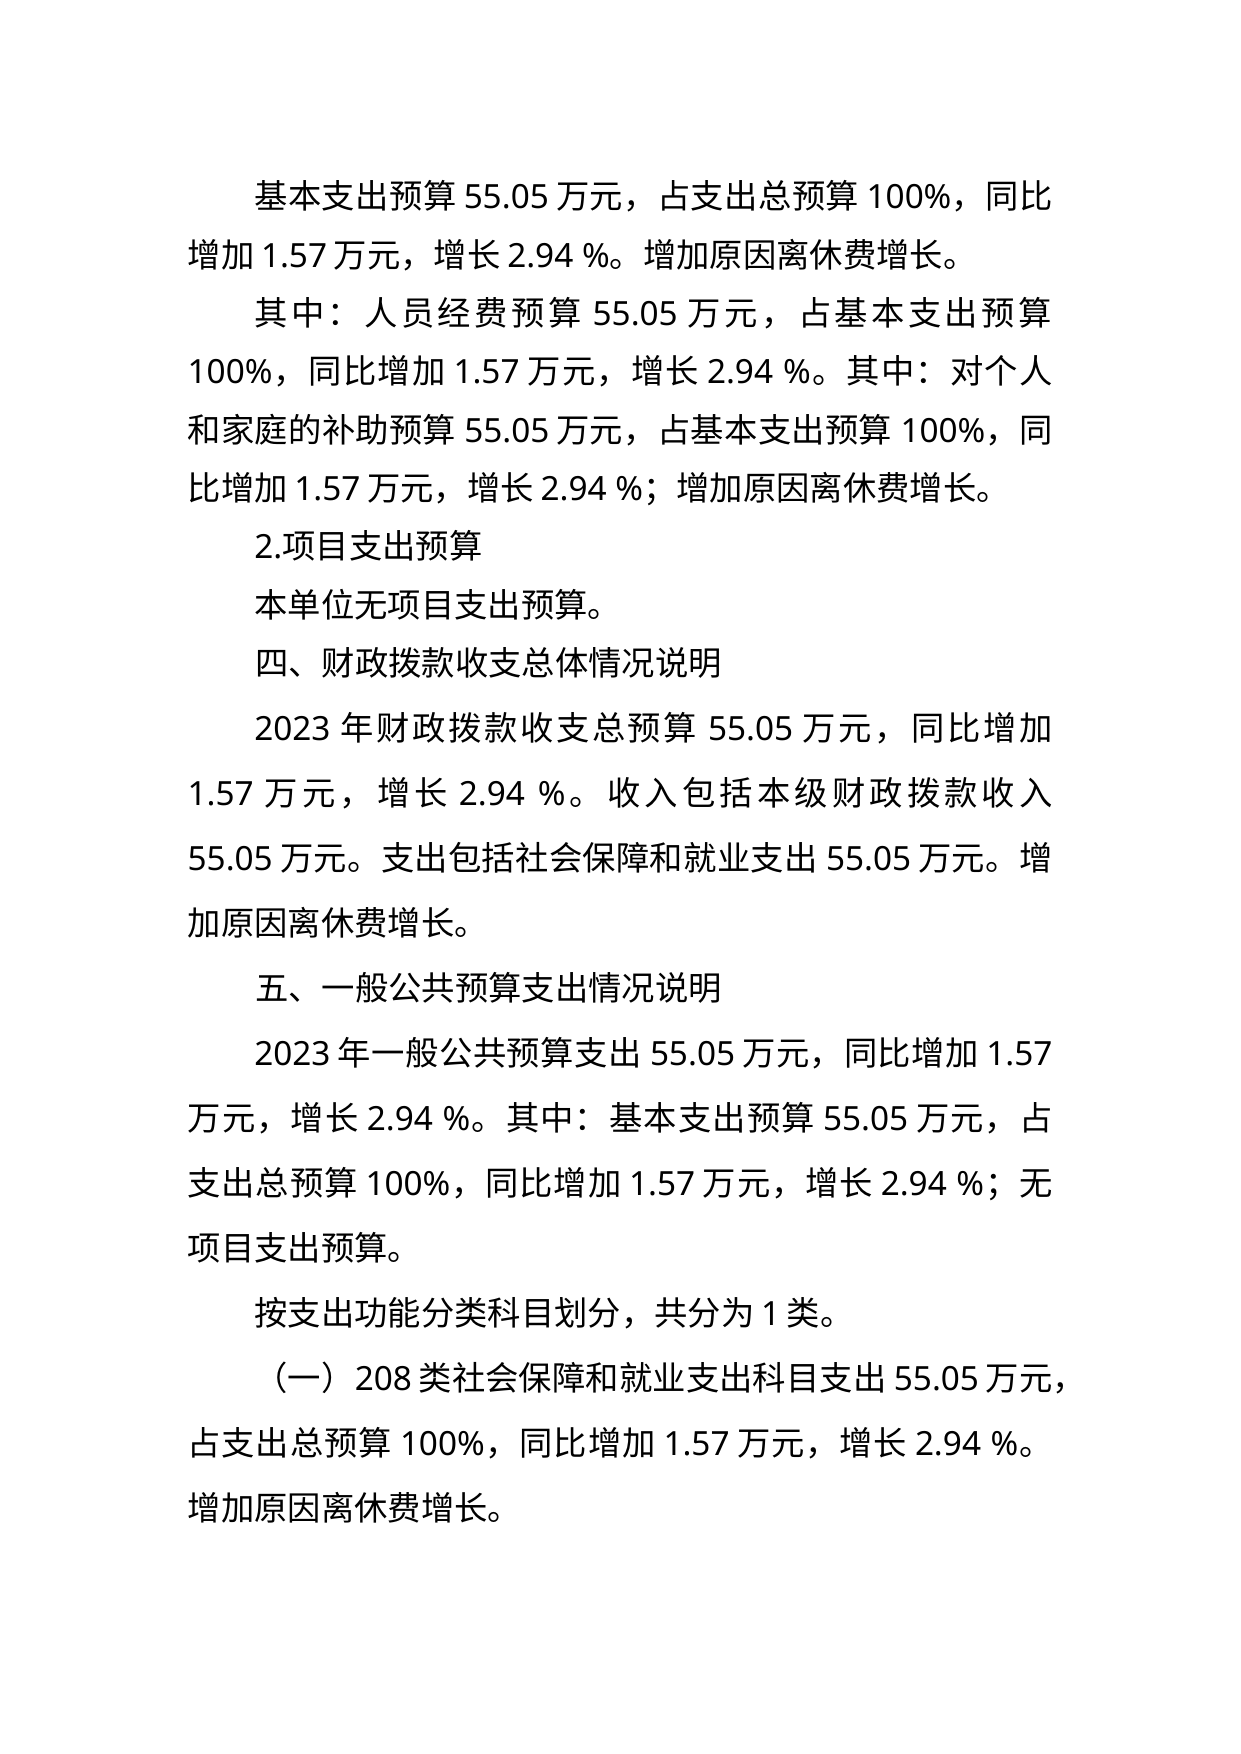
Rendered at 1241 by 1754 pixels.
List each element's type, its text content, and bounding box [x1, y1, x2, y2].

text 本单位无项目支出预算。 [187, 570, 1053, 629]
text 2.项目支出预算 [187, 512, 1053, 570]
text 2023年一般公共预算支出55.05万元，同比增加1.57万元，增长2.94 %。其中：基本支出预算55.05万元，占支出总预算100%，同比增加1.57万元，增长2.94 %；无项目支出预算。 [187, 1019, 1053, 1279]
text 基本支出预算55.05万元，占支出总预算100%，同比增加1.57万元，增长2.94 %。增加原因离休费增长。 [187, 162, 1053, 279]
text 其中：人员经费预算55.05万元，占基本支出预算100%，同比增加1.57万元，增长2.94 %。其中：对个人和家庭的补助预算55.05万元，占基本支出预算100%，同比增加1.57万元，增长2.94 %；增加原因离休费增长。 [187, 279, 1053, 512]
text 按支出功能分类科目划分，共分为1类。 [187, 1279, 1053, 1344]
text 五、一般公共预算支出情况说明 [187, 954, 1053, 1019]
text （一）208类社会保障和就业支出科目支出55.05万元，占支出总预算100%，同比增加1.57万元，增长2.94 %。增加原因离休费增长。 [187, 1344, 1053, 1539]
text 2023年财政拨款收支总预算55.05万元，同比增加1.57万元，增长2.94 %。收入包括本级财政拨款收入55.05万元。支出包括社会保障和就业支出55.05万元。增加原因离休费增长。 [187, 694, 1053, 954]
text 四、财政拨款收支总体情况说明 [187, 629, 1053, 694]
